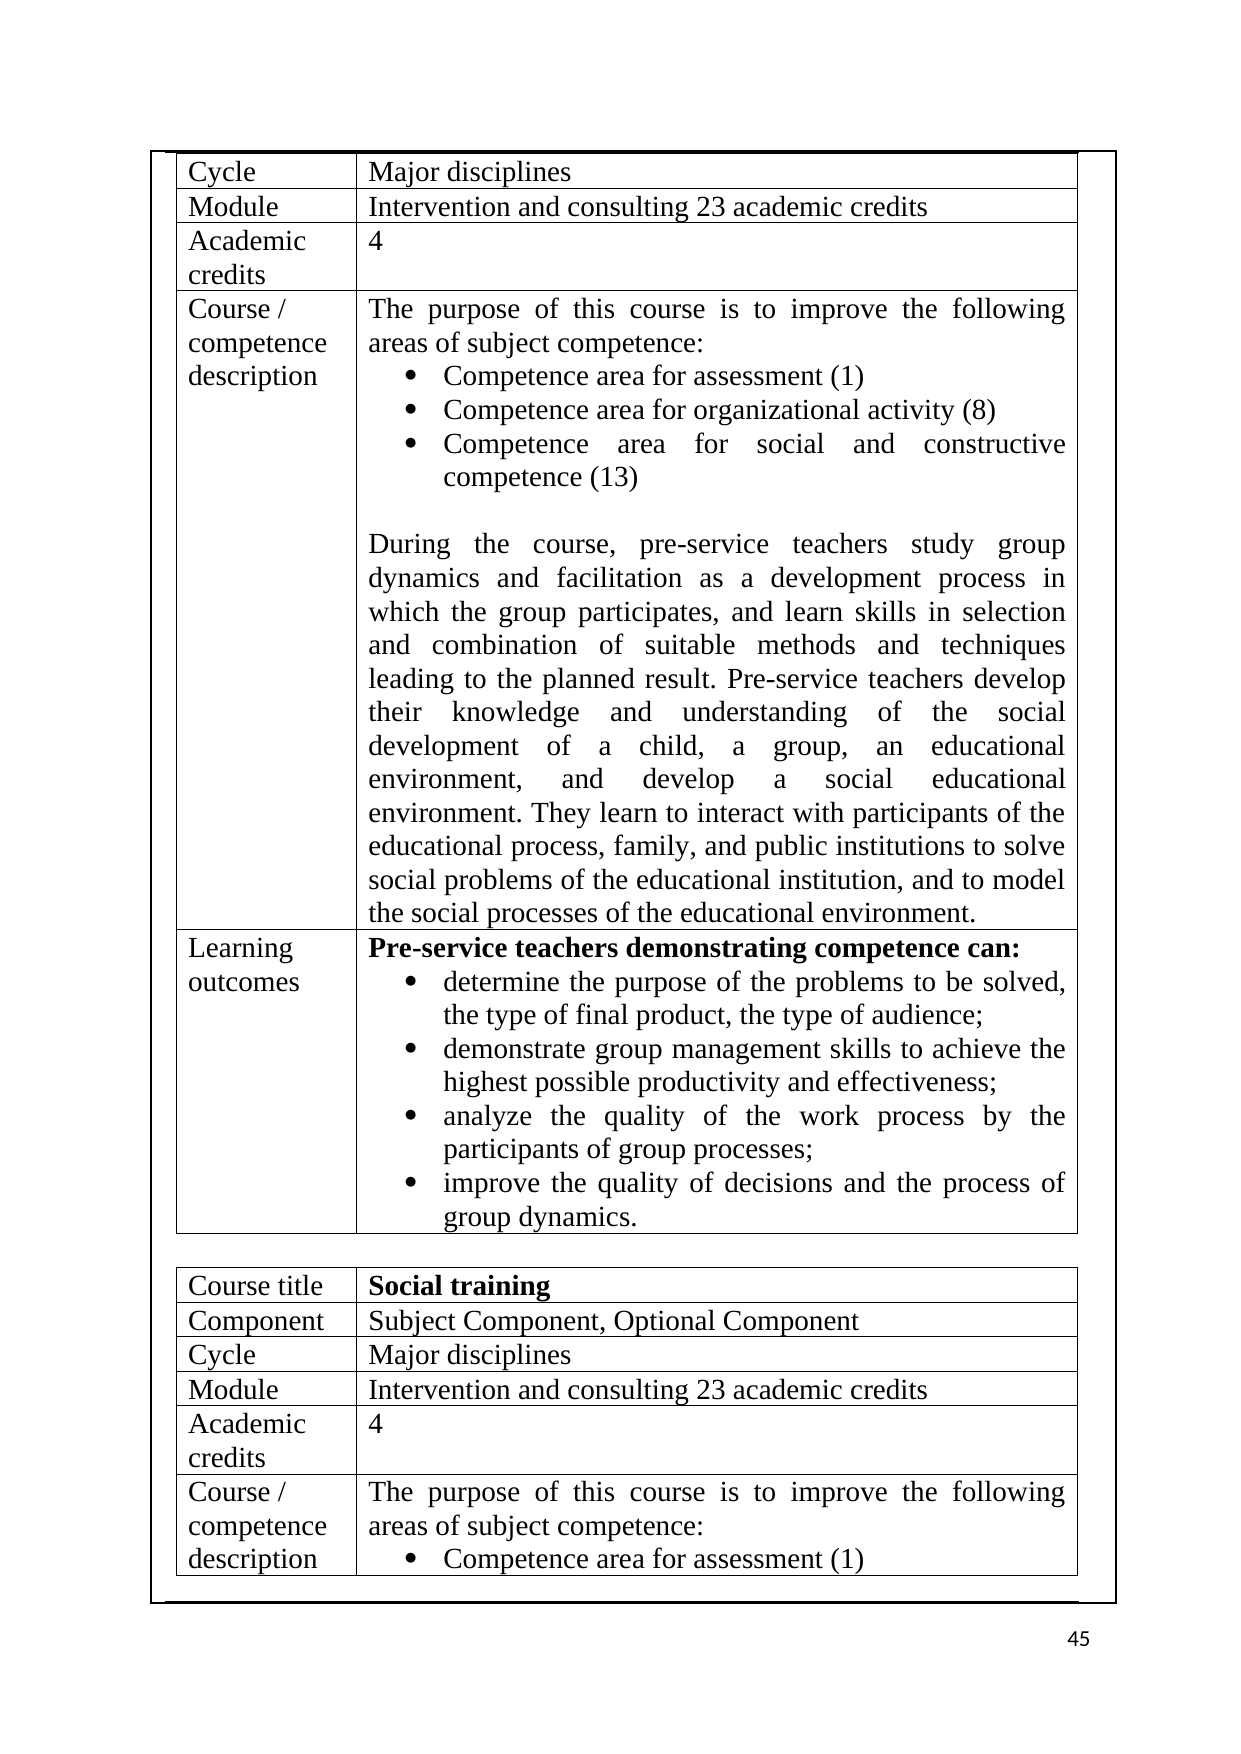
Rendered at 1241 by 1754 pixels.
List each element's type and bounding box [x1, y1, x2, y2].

table_cell [152, 152, 1115, 1602]
